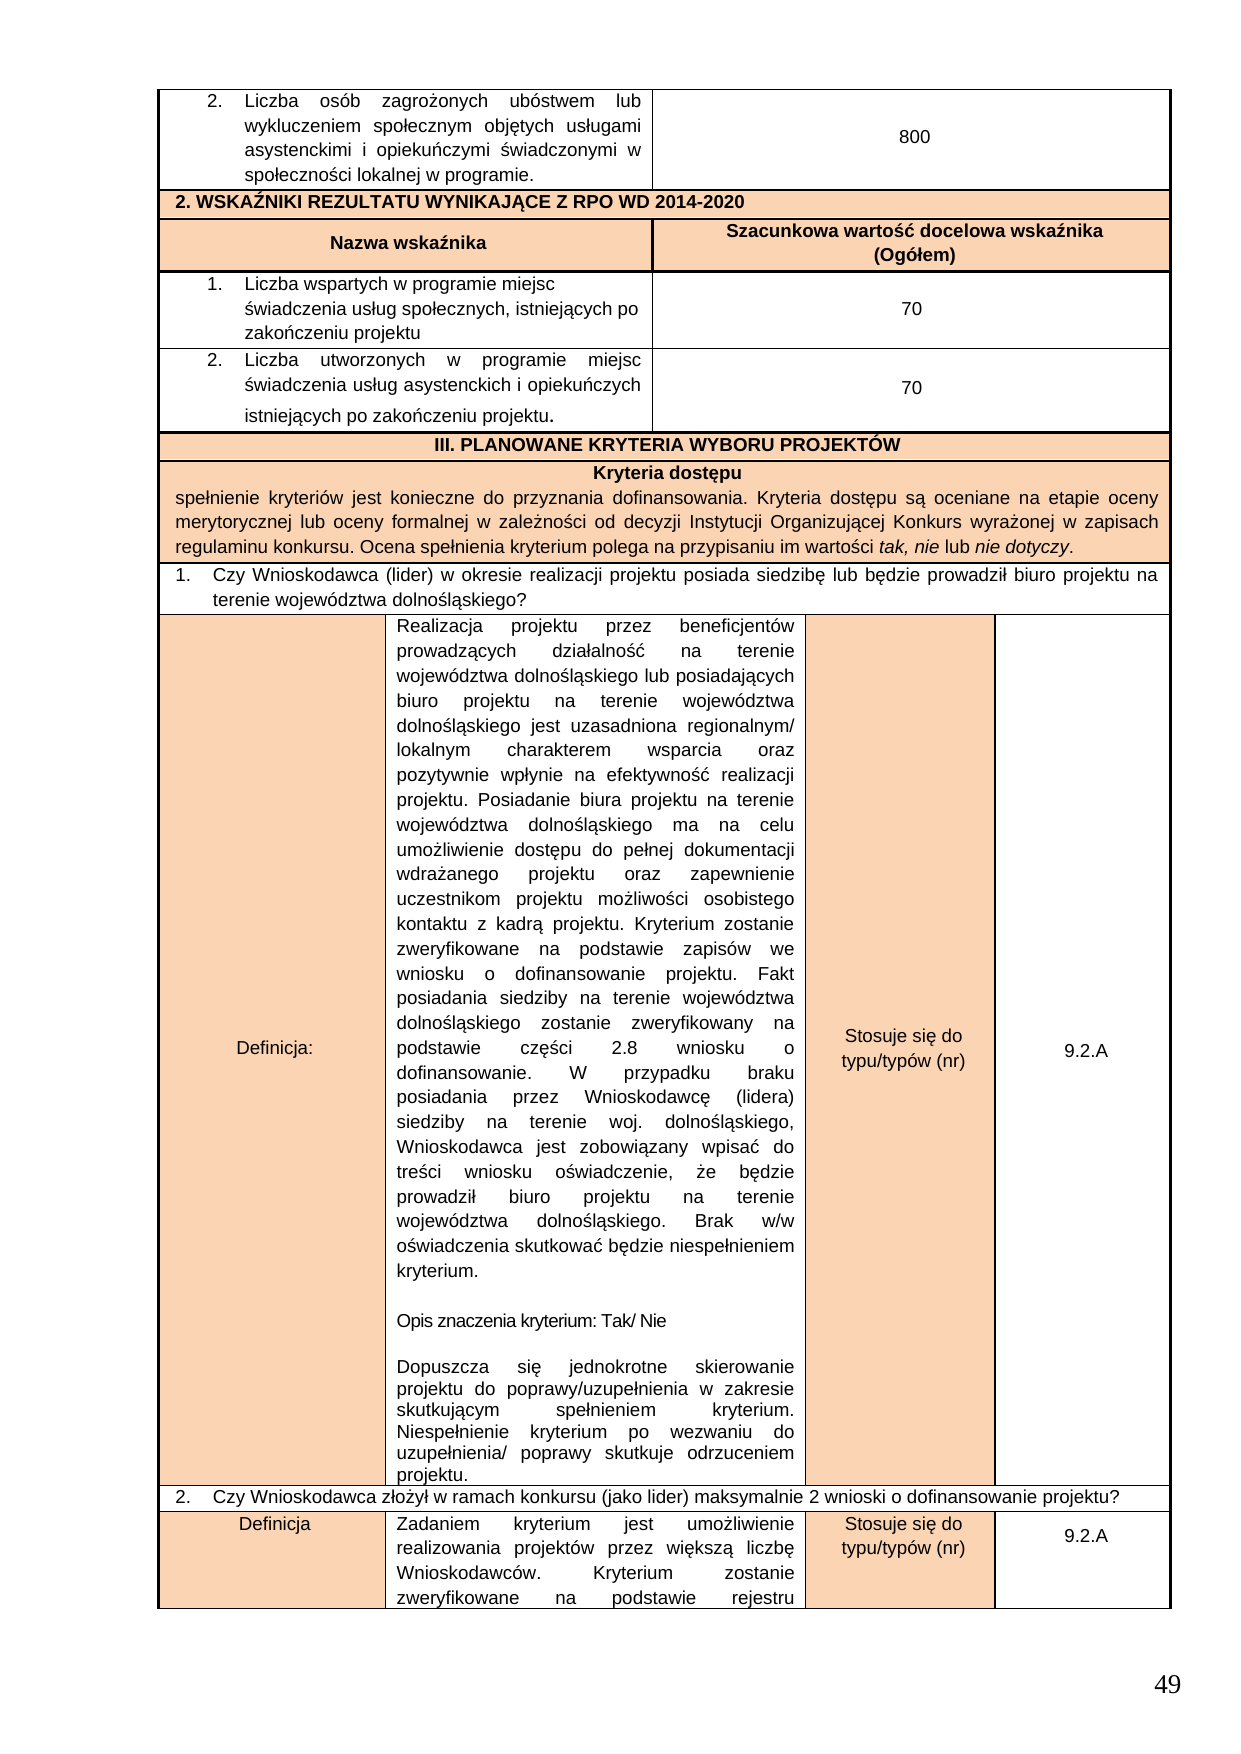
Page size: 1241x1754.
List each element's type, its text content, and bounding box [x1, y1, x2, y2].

table_cell Czy Wnioskodawca (lider) w okresie realizacji projektu posiada siedzibę lub będzie prowadził biuro projektu na terenie województwa dolnośląskiego? [160, 564, 1169, 614]
table_cell Kryteria dostępu spełnienie kryteriów jest konieczne do przyznania dofinansowania. Kryteria dostępu są oceniane na etapie oceny merytorycznej lub oceny formalnej w zależności od decyzji Instytucji Organizującej Konkurs wyrażonej w zapisach regulaminu konkursu. Ocena spełnienia kryterium polega na przypisaniu im wartości tak, nie lub nie dotyczy. [160, 462, 1169, 562]
table_cell III. PLANOWANE KRYTERIA WYBORU PROJEKTÓW [160, 434, 1169, 459]
table_cell Stosuje się do typu/typów (nr) [806, 615, 994, 1485]
table_cell Definicja [160, 1512, 385, 1608]
table_cell Czy Wnioskodawca złożył w ramach konkursu (jako lider) maksymalnie 2 wnioski o dofinansowanie projektu? [160, 1486, 1169, 1511]
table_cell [806, 1512, 994, 1608]
table_cell 9.2.A [996, 1512, 1169, 1608]
table_cell Liczba utworzonych w programie miejsc świadczenia usług asystenckich i opiekuńczych istniejących po zakończeniu projektu. [160, 349, 652, 431]
table_cell Liczba wspartych w programie miejsc świadczenia usług społecznych, istniejących po zakończeniu projektu [160, 273, 652, 348]
table_cell Nazwa wskaźnika [160, 220, 651, 270]
table_cell 2. WSKAŹNIKI REZULTATU WYNIKAJĄCE Z RPO WD 2014-2020 [160, 191, 1169, 217]
table_cell Liczba osób zagrożonych ubóstwem lub wykluczeniem społecznym objętych usługami asystenckimi i opiekuńczymi świadczonymi w społeczności lokalnej w programie. [160, 90, 652, 189]
table_cell 9.2.A [996, 615, 1169, 1485]
table_cell 800 [653, 90, 1169, 189]
table_cell Realizacja projektu przez beneficjentów prowadzących działalność na terenie województwa dolnośląskiego lub posiadających biuro projektu na terenie województwa dolnośląskiego jest uzasadniona regionalnym/ lokalnym charakterem wsparcia oraz pozytywnie wpłynie na efektywność realizacji projektu. Posiadanie biura projektu na terenie województwa dolnośląskiego ma na celu umożliwienie dostępu do pełnej dokumentacji wdrażanego projektu oraz zapewnienie uczestnikom projektu możliwości osobistego kontaktu z kadrą projektu. Kryterium zostanie zweryfikowane na podstawie zapisów we wniosku o dofinansowanie projektu. Fakt posiadania siedziby na terenie województwa dolnośląskiego zostanie zweryfikowany na podstawie części 2.8 wniosku o dofinansowanie. W przypadku braku posiadania przez Wnioskodawcę (lidera) siedziby na terenie woj. dolnośląskiego, Wnioskodawca jest zobowiązany wpisać do treści wniosku oświadczenie, że będzie prowadził biuro projektu na terenie województwa dolnośląskiego. Brak w/w oświadczenia skutkować będzie niespełnieniem kryterium. Opis znaczenia kryterium: Tak/ Nie Dopuszcza się jednokrotne skierowanie projektu do poprawy/uzupełnienia w zakresie skutkującym spełnieniem kryterium. Niespełnienie kryterium po wezwaniu do uzupełnienia/ poprawy skutkuje odrzuceniem projektu. [386, 615, 805, 1485]
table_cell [386, 1512, 805, 1608]
table_cell 70 [653, 273, 1169, 348]
table_cell 70 [653, 349, 1169, 431]
table_cell Definicja: [160, 615, 385, 1485]
table_cell Szacunkowa wartość docelowa wskaźnika (Ogółem) [654, 220, 1169, 270]
